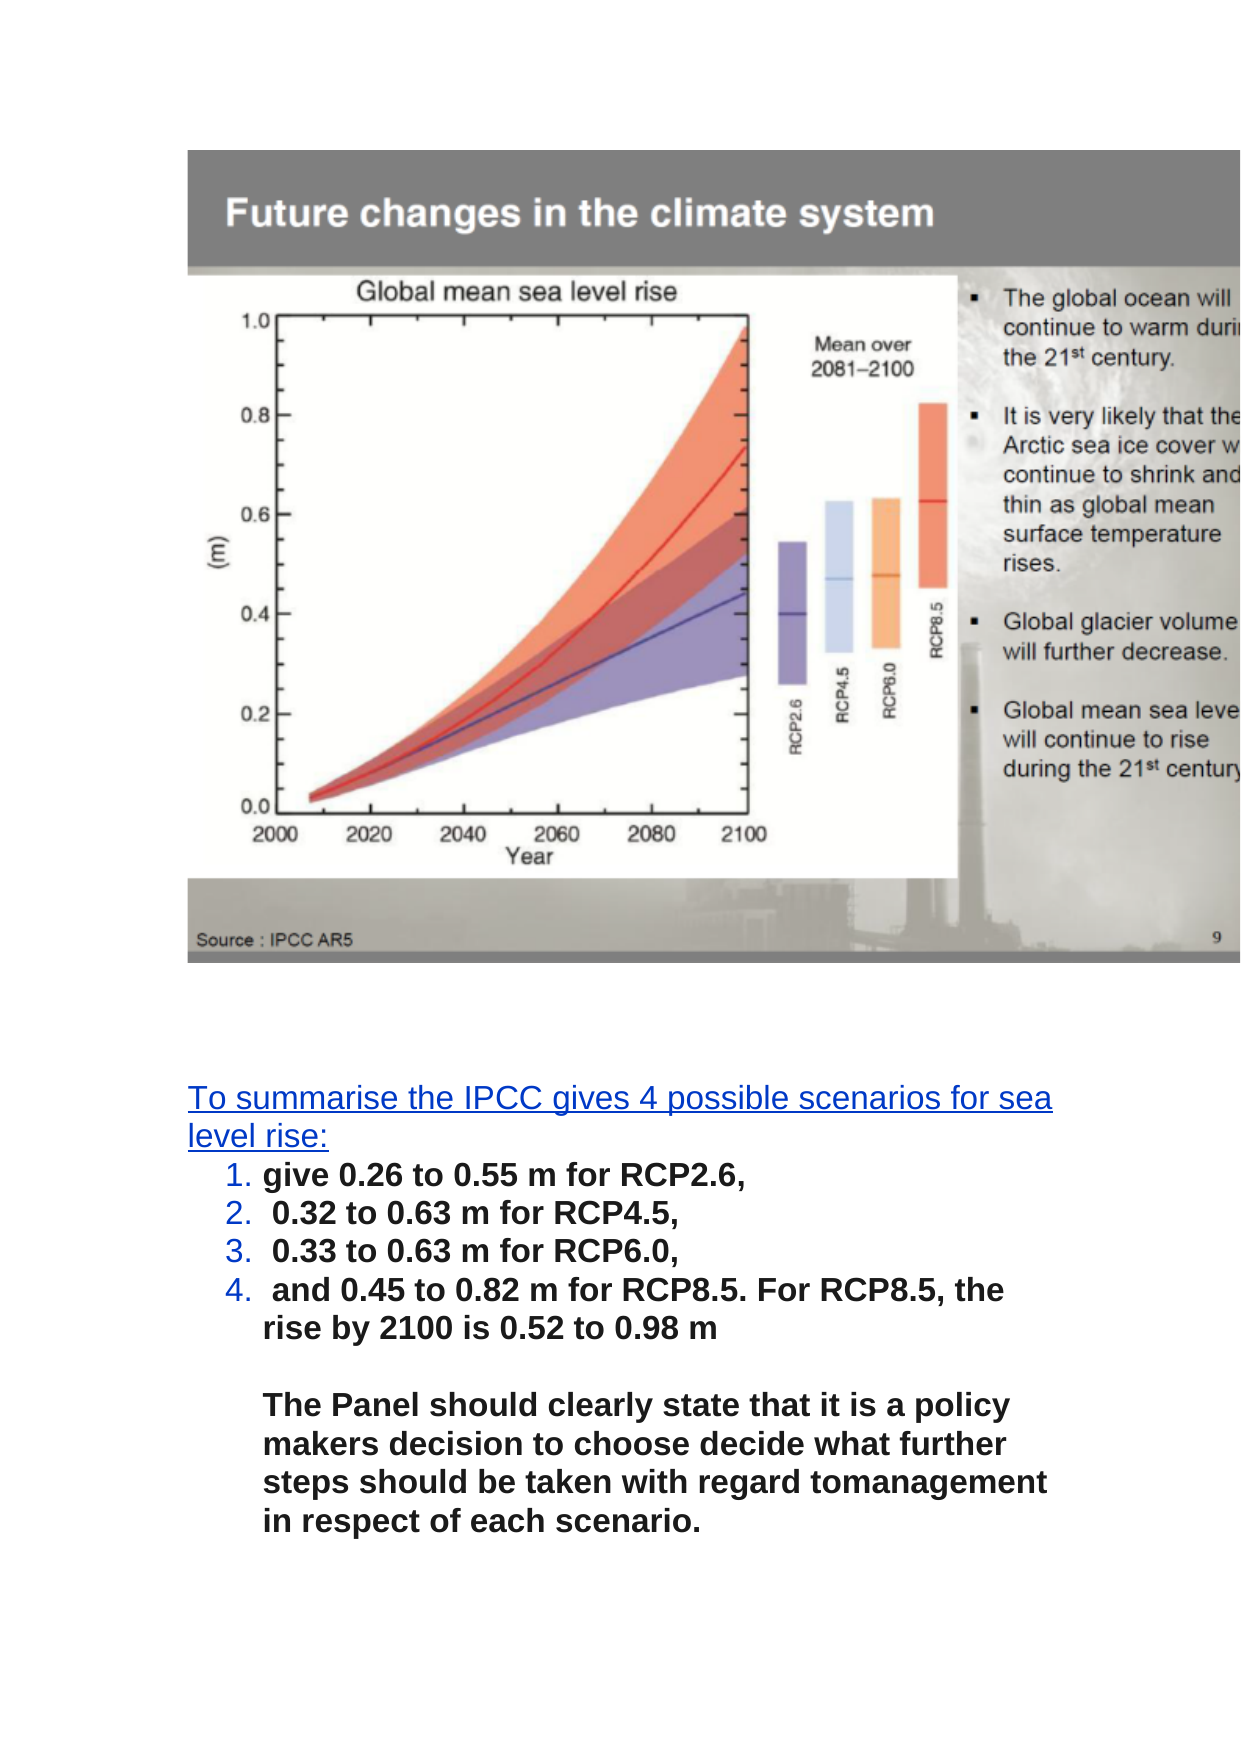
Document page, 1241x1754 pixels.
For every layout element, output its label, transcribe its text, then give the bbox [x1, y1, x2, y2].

list 0.32 to 0.63 m for RCP4.5, [225, 1193, 1053, 1232]
text To summarise the IPCC gives 4 possible scenarios for sea level rise: [187, 1078, 1053, 1111]
list The Panel should clearly state that it is a policy makers decision to choose decide what further steps should be taken with regard tomanagement in respect of each scenario. [262, 1385, 1053, 1539]
list give 0.26 to 0.55 m for RCP2.6, [225, 1155, 1053, 1193]
picture [187, 150, 1241, 963]
text To summarise the IPCC gives 4 possible scenarios for sea level rise: [187, 1112, 1053, 1155]
list and 0.45 to 0.82 m for RCP8.5. For RCP8.5, the rise by 2100 is 0.52 to 0.98 m [225, 1270, 1053, 1347]
list 0.33 to 0.63 m for RCP6.0, [225, 1232, 1053, 1270]
